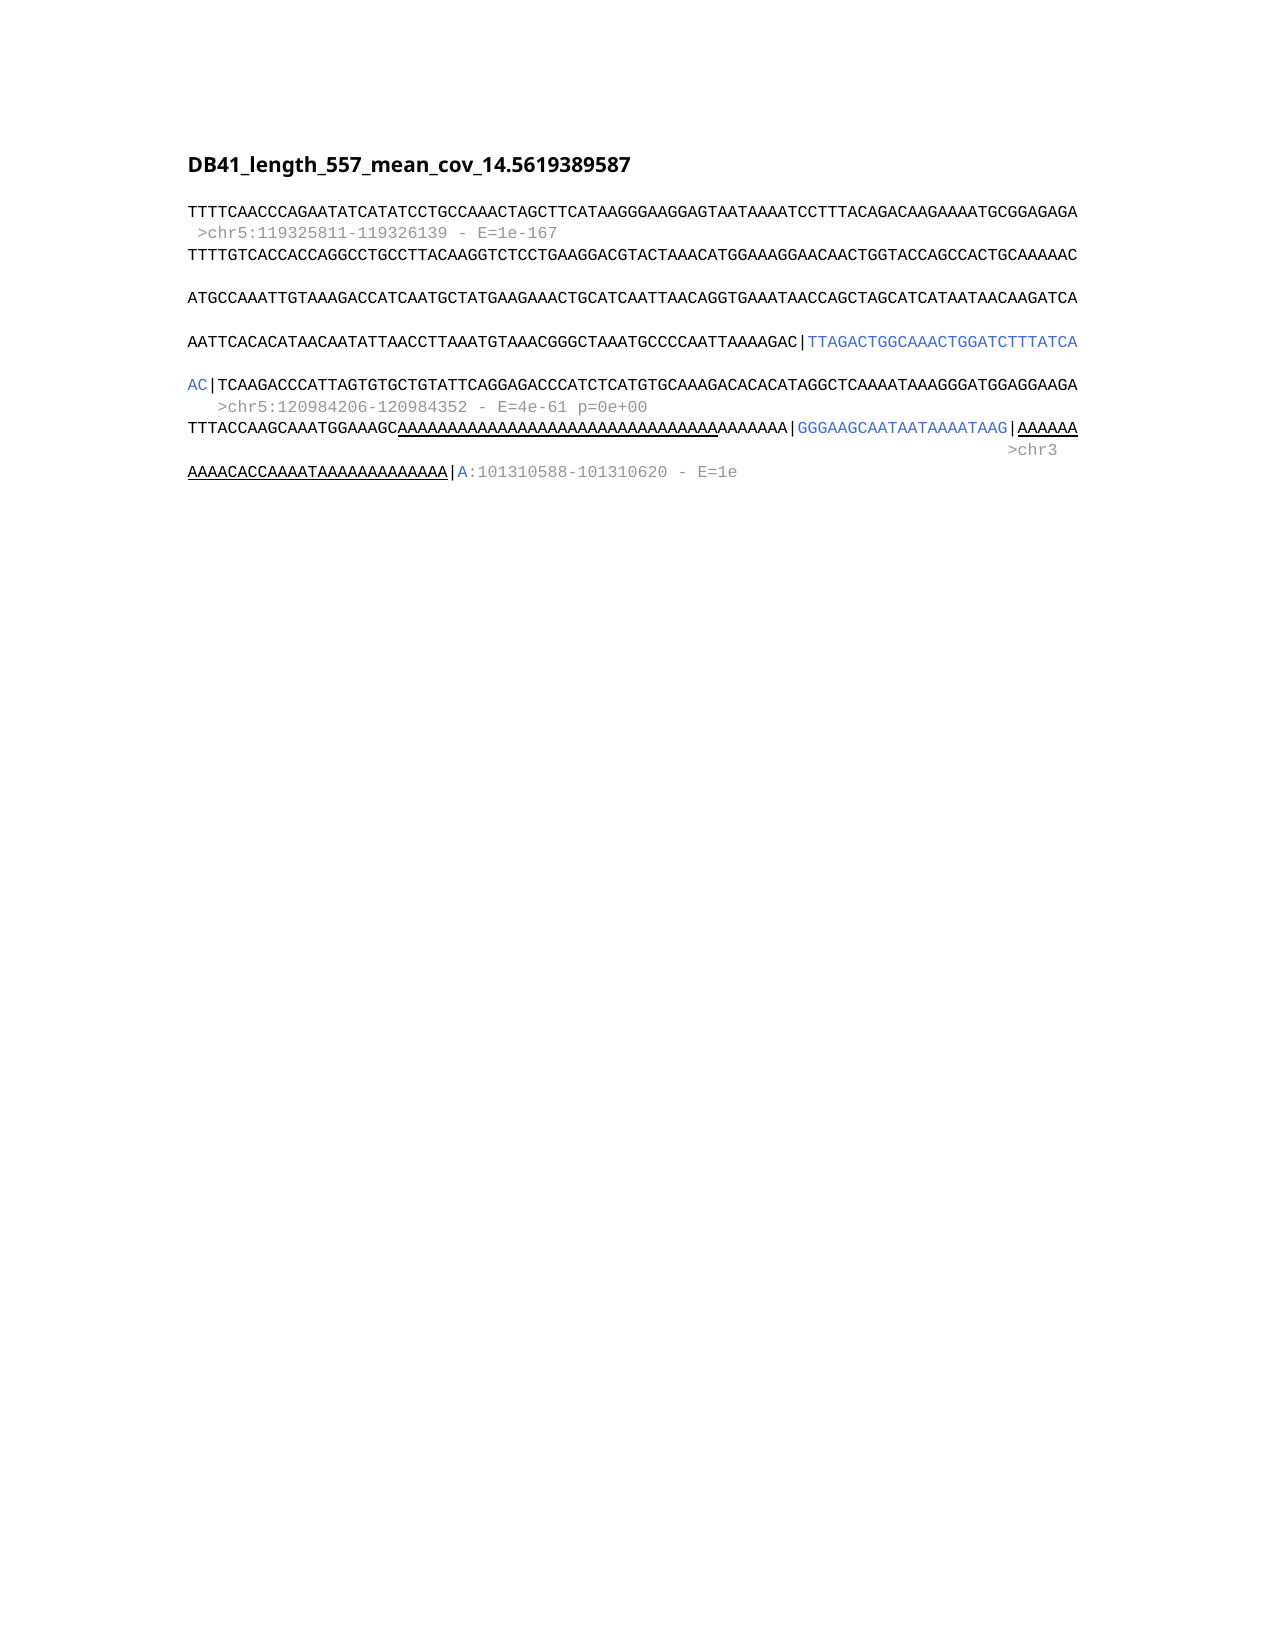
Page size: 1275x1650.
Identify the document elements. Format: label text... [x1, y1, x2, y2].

text TTTTCAACCCAGAATATCATATCCTGCCAAACTAGCTTCATAAGGGAAGGAGTAATAAAATCCTTTACAGACAAGAAAATGCGGAGAGA >chr5:119325811-119326139 - E=1e-167 TTTTGTCACCACCAGGCCTGCCTTACAAGGTCTCCTGAAGGACGTACTAAACATGGAAAGGAACAACTGGTACCAGCCACTGCAAAAAC ATGCCAAATTGTAAAGACCATCAATGCTATGAAGAAACTGCATCAATTAACAGGTGAAATAACCAGCTAGCATCATAATAACAAGATCA AATTCACACATAACAATATTAACCTTAAATGTAAACGGGCTAAATGCCCCAATTAAAAGAC|TTAGACTGGCAAACTGGATCTTTATCA AC|TCAAGACCCATTAGTGTGCTGTATTCAGGAGACCCATCTCATGTGCAAAGACACACATAGGCTCAAAATAAAGGGATGGAGGAAGA >chr5:120984206-120984352 - E=4e-61 p=0e+00 TTTACCAAGCAAATGGAAAGCAAAAAAAAAAAAAAAAAAAAAAAAAAAAAAAAAAAAAAA|GGGAAGCAATAATAAAATAAG|AAAAAA >chr3 AAAACACCAAAATAAAAAAAAAAAAA|A:101310588-101310620 - E=1e [187, 203, 1087, 482]
text DB41_length_557_mean_cov_14.5619389587 [187, 150, 1087, 178]
